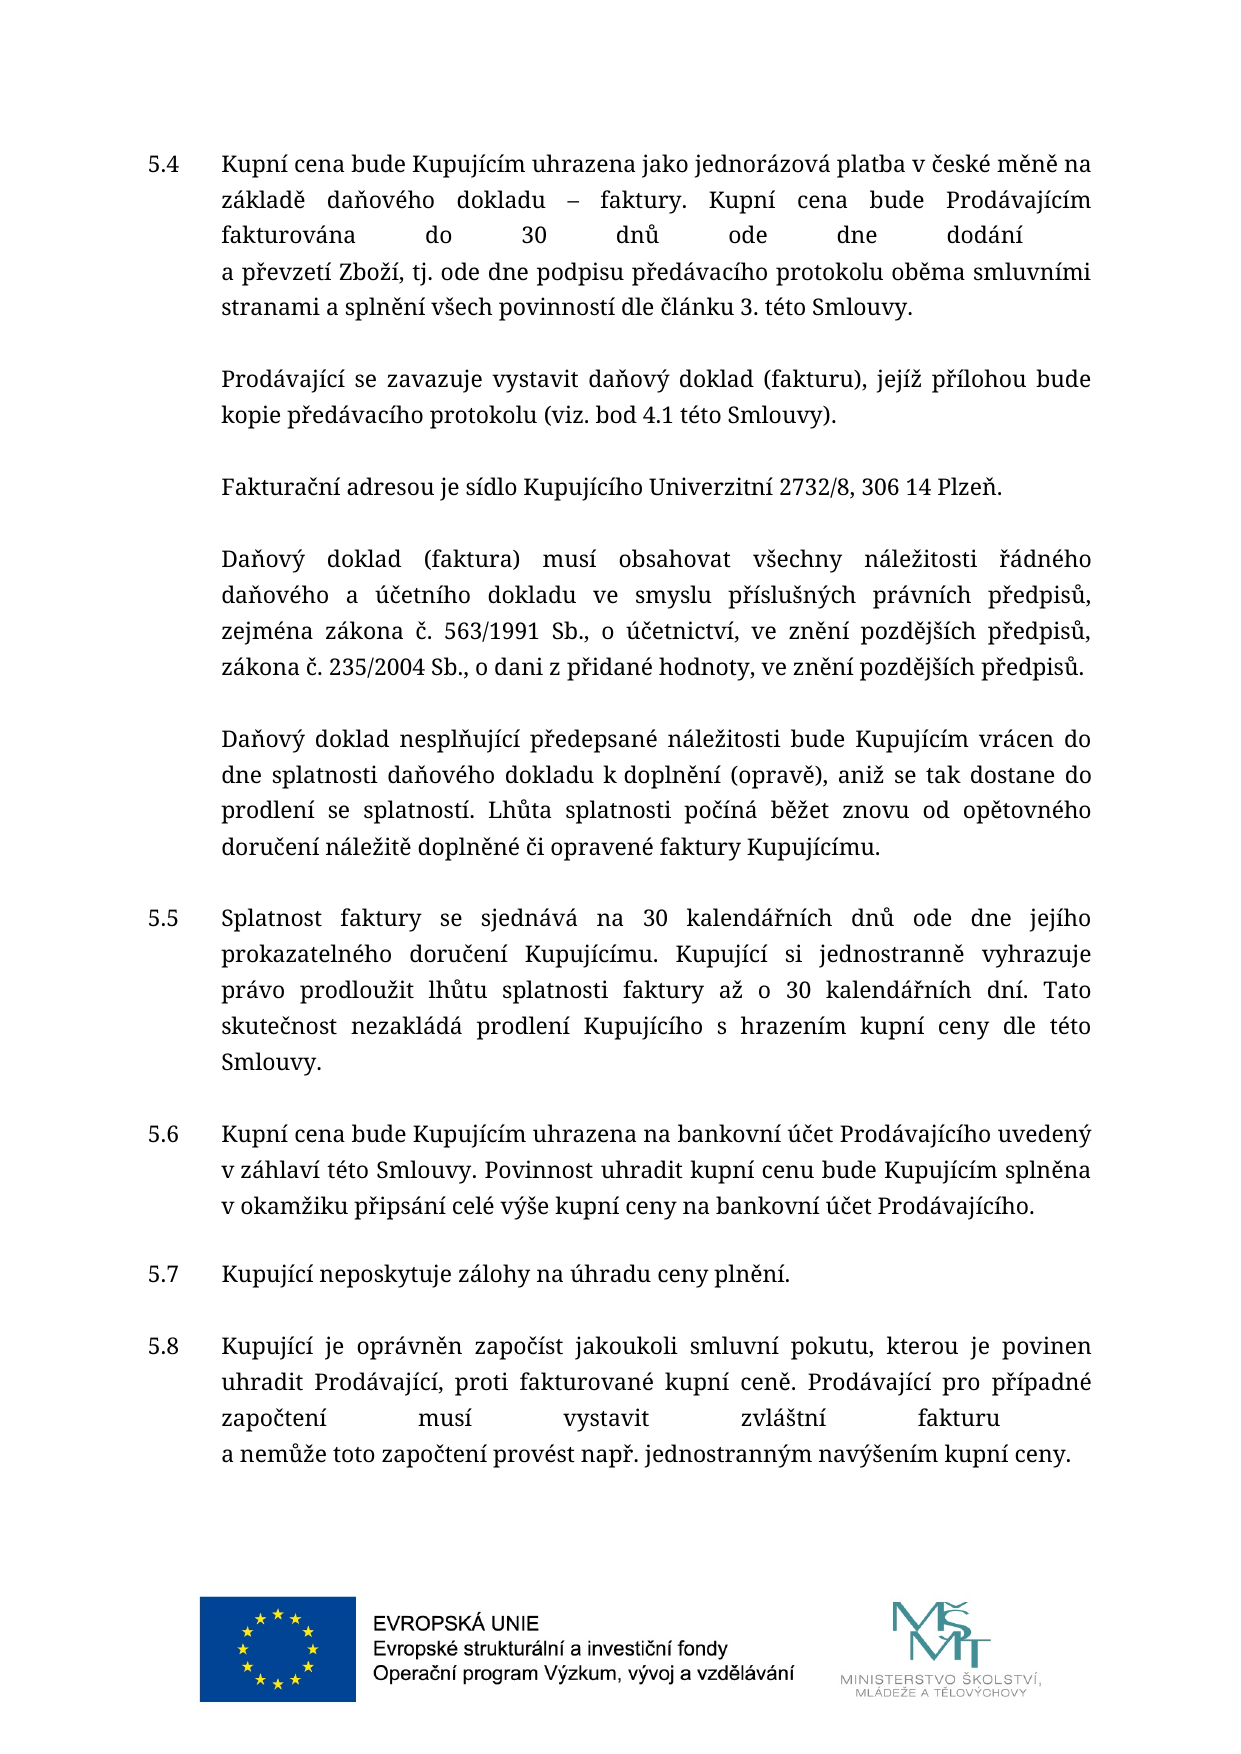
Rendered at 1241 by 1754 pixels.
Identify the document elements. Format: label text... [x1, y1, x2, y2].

picture [147, 1544, 1093, 1754]
text Fakturační adresou je sídlo Kupujícího Univerzitní 2732/8, 306 14 Plzeň. [221, 471, 1093, 502]
text 5.8 Kupující je oprávněn započíst jakoukoli smluvní pokutu, kterou je povinen uhradit Prodávající, proti fakturované kupní ceně. Prodávající pro případné započtení musí vystavit zvláštní fakturu a nemůže toto započtení provést např. jednostranným navýšením kupní ceny. [148, 1330, 1093, 1469]
text 5.5 Splatnost faktury se sjednává na 30 kalendářních dnů ode dne jejího prokazatelného doručení Kupujícímu. Kupující si jednostranně vyhrazuje právo prodloužit lhůtu splatnosti faktury až o 30 kalendářních dní. Tato skutečnost nezakládá prodlení Kupujícího s hrazením kupní ceny dle této Smlouvy. [148, 902, 1093, 1077]
text Prodávající se zavazuje vystavit daňový doklad (fakturu), jejíž přílohou bude kopie předávacího protokolu (viz. bod 4.1 této Smlouvy). [221, 363, 1093, 430]
text Daňový doklad nesplňující předepsané náležitosti bude Kupujícím vrácen do dne splatnosti daňového dokladu k doplnění (opravě), aniž se tak dostane do prodlení se splatností. Lhůta splatnosti počíná běžet znovu od opětovného doručení náležitě doplněné či opravené faktury Kupujícímu. [221, 723, 1093, 862]
text 5.4 Kupní cena bude Kupujícím uhrazena jako jednorázová platba v české měně na základě daňového dokladu – faktury. Kupní cena bude Prodávajícím fakturována do 30 dnů ode dne dodání a převzetí Zboží, tj. ode dne podpisu předávacího protokolu oběma smluvními stranami a splnění všech povinností dle článku 3. této Smlouvy. [148, 148, 1093, 323]
text 5.7 Kupující neposkytuje zálohy na úhradu ceny plnění. [148, 1258, 1093, 1289]
text 5.6 Kupní cena bude Kupujícím uhrazena na bankovní účet Prodávajícího uvedený v záhlaví této Smlouvy. Povinnost uhradit kupní cenu bude Kupujícím splněna v okamžiku připsání celé výše kupní ceny na bankovní účet Prodávajícího. [148, 1118, 1093, 1221]
text Daňový doklad (faktura) musí obsahovat všechny náležitosti řádného daňového a účetního dokladu ve smyslu příslušných právních předpisů, zejména zákona č. 563/1991 Sb., o účetnictví, ve znění pozdějších předpisů, zákona č. 235/2004 Sb., o dani z přidané hodnoty, ve znění pozdějších předpisů. [221, 543, 1093, 682]
